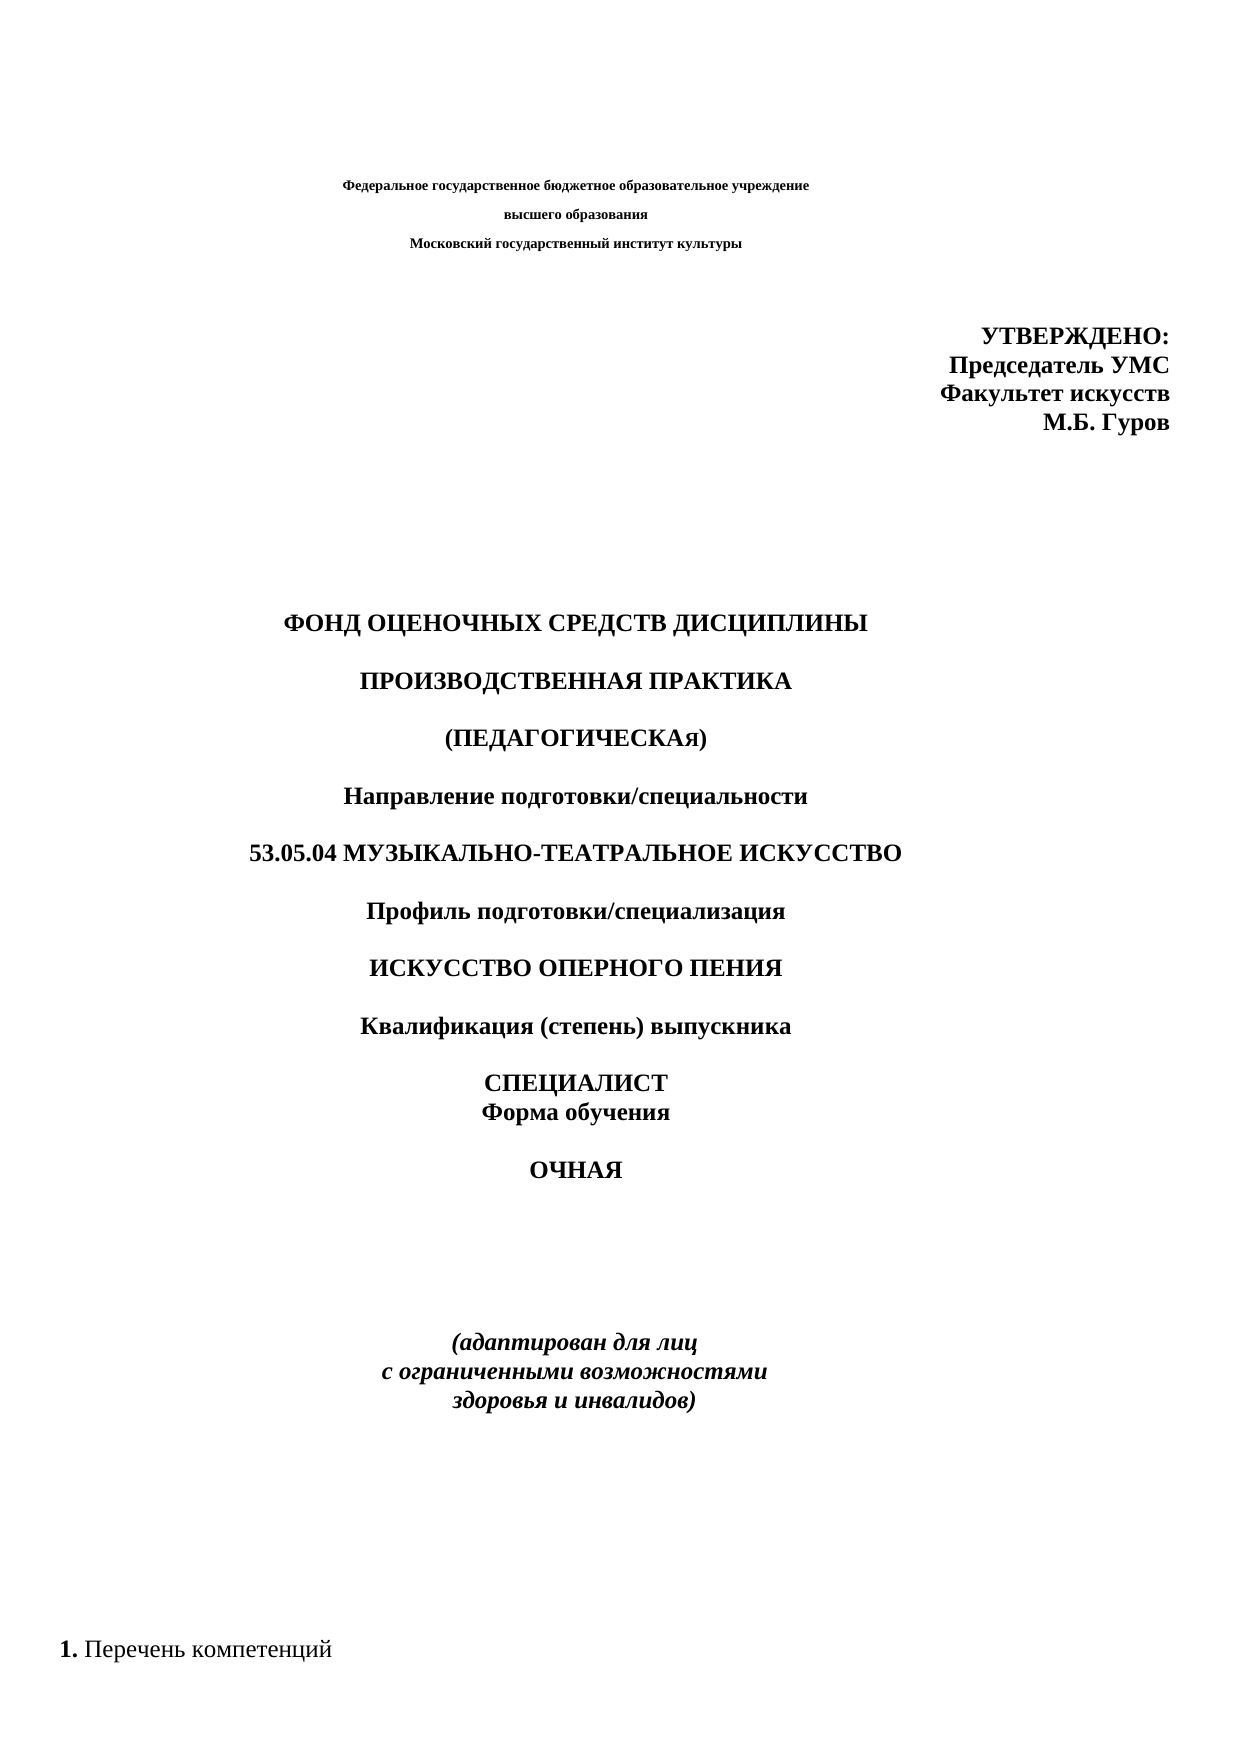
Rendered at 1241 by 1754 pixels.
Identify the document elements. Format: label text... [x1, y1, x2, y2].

text ОЧНАЯ [59, 1155, 1092, 1183]
text Московский государственный институт культуры [59, 235, 1092, 263]
text Направление подготовки/специальности [59, 781, 1092, 810]
text Федеральное государственное бюджетное образовательное учреждение [59, 177, 1092, 206]
text Профиль подготовки/специализация [59, 896, 1092, 925]
text высшего образования [59, 206, 1092, 235]
text Форма обучения [59, 1097, 1092, 1126]
text 1. Перечень компетенций [59, 1634, 1092, 1663]
text СПЕЦИАЛИСТ [59, 1068, 1092, 1097]
text ИСКУССТВО ОПЕРНОГО ПЕНИЯ [59, 953, 1092, 982]
text (адаптирован для лиц [59, 1327, 1092, 1356]
text 53.05.04 МУЗЫКАЛЬНО-ТЕАТРАЛЬНОЕ ИСКУССТВО [59, 838, 1092, 867]
text здоровья и инвалидов) [59, 1385, 1092, 1413]
text ФОНД ОЦЕНОЧНЫХ СРЕДСТВ ДИСЦИПЛИНЫ [59, 608, 1092, 637]
text Квалификация (степень) выпускника [59, 1011, 1092, 1040]
text с ограниченными возможностями [59, 1356, 1092, 1385]
table_header УТВЕРЖДЕНО: Председатель УМС Факультет искусств М.Б. Гуров [546, 321, 1181, 436]
text (ПЕДАГОГИЧЕСКАя) [59, 723, 1092, 752]
text ПРОИЗВОДСТВЕННАЯ ПРАКТИКА [59, 666, 1092, 695]
